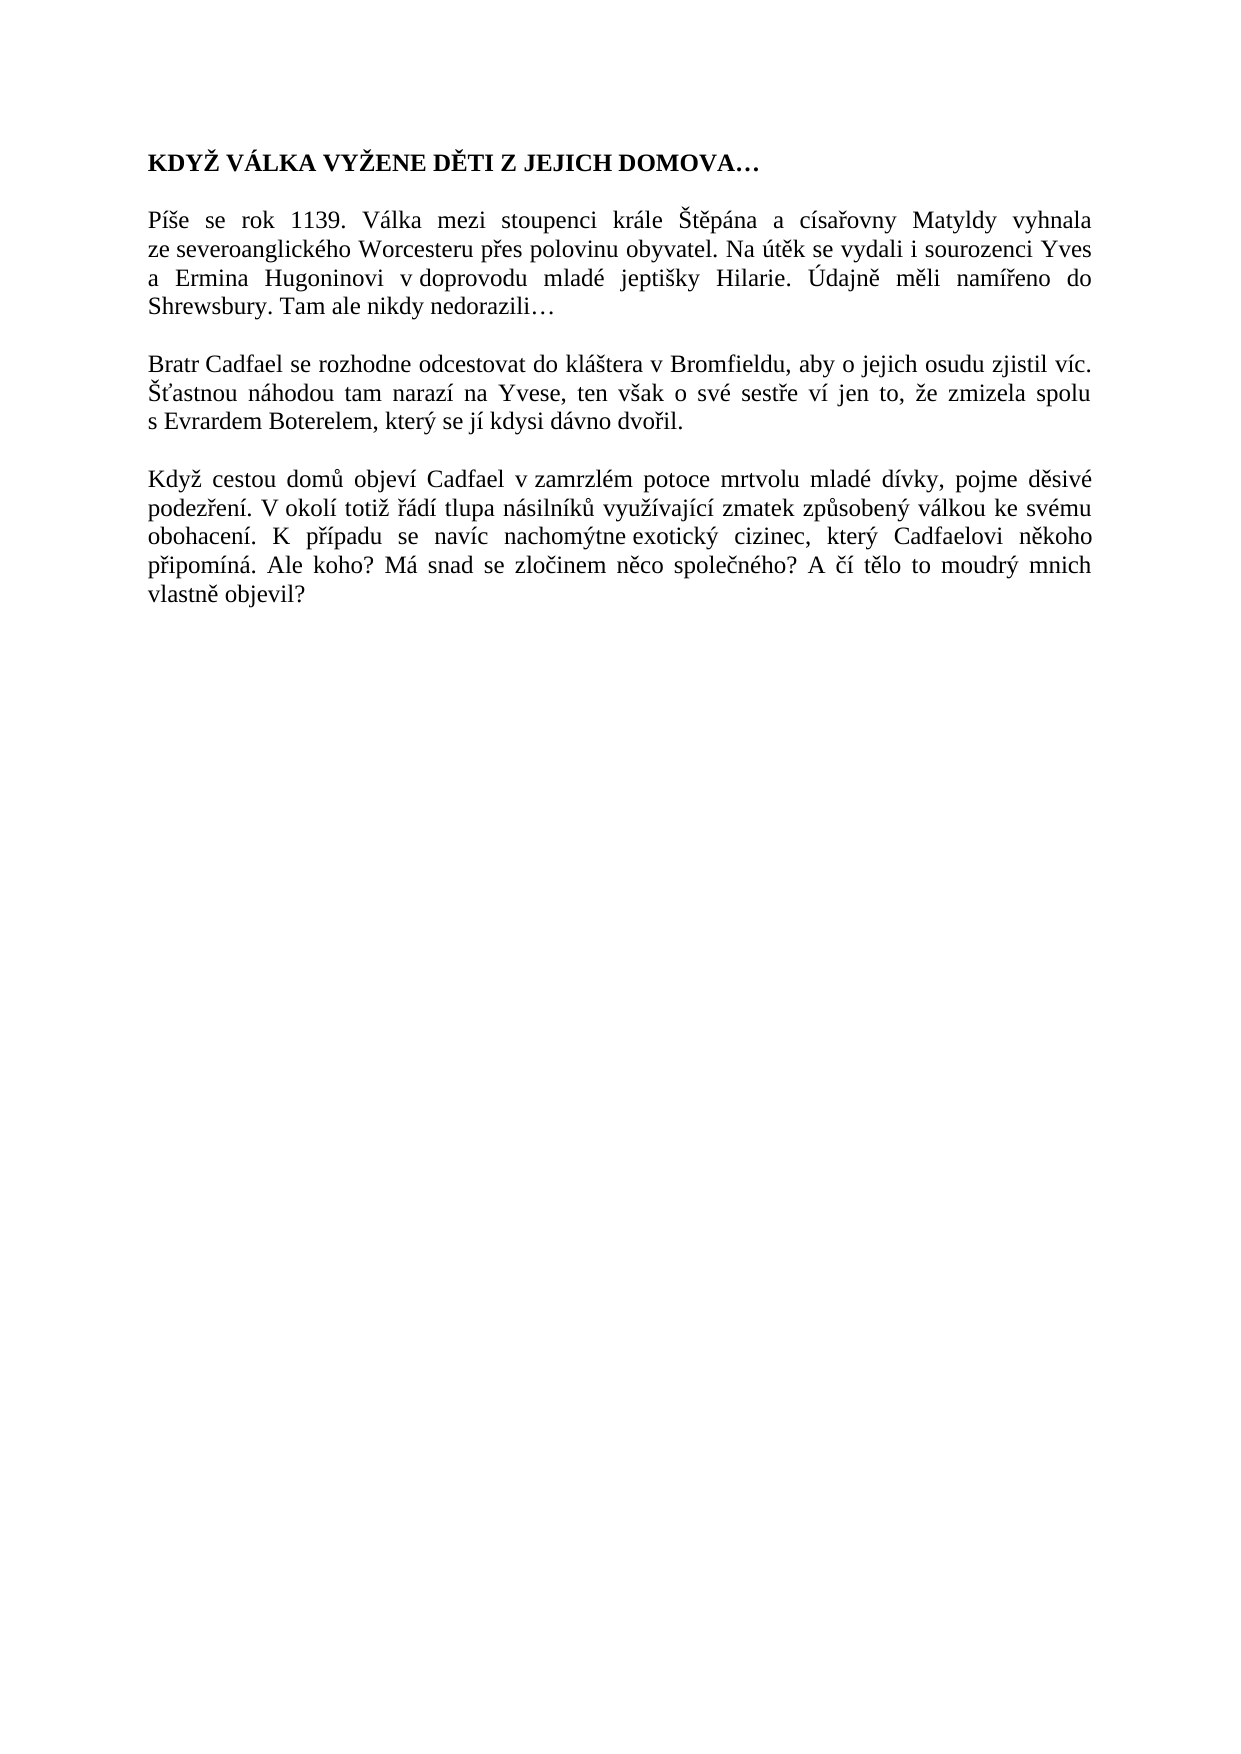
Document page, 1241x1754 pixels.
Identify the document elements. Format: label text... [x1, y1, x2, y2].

text Píše se rok 1139. Válka mezi stoupenci krále Štěpána a císařovny Matyldy vyhnala ze severoanglického Worcesteru přes polovinu obyvatel. Na útěk se vydali i sourozenci Yves a Ermina Hugoninovi v doprovodu mladé jeptišky Hilarie. Údajně měli namířeno do Shrewsbury. Tam ale nikdy nedorazili… [148, 205, 1093, 320]
text Bratr Cadfael se rozhodne odcestovat do kláštera v Bromfieldu, aby o jejich osudu zjistil víc. Šťastnou náhodou tam narazí na Yvese, ten však o své sestře ví jen to, že zmizela spolu s Evrardem Boterelem, který se jí kdysi dávno dvořil. [148, 349, 1093, 435]
text Když cestou domů objeví Cadfael v zamrzlém potoce mrtvolu mladé dívky, pojme děsivé podezření. V okolí totiž řádí tlupa násilníků využívající zmatek způsobený válkou ke svému obohacení. K případu se navíc nachomýtne exotický cizinec, který Cadfaelovi někoho připomíná. Ale koho? Má snad se zločinem něco společného? A čí tělo to moudrý mnich vlastně objevil? [148, 464, 1093, 608]
text KDYŽ VÁLKA VYŽENE DĚTI Z JEJICH DOMOVA… [148, 148, 1093, 176]
